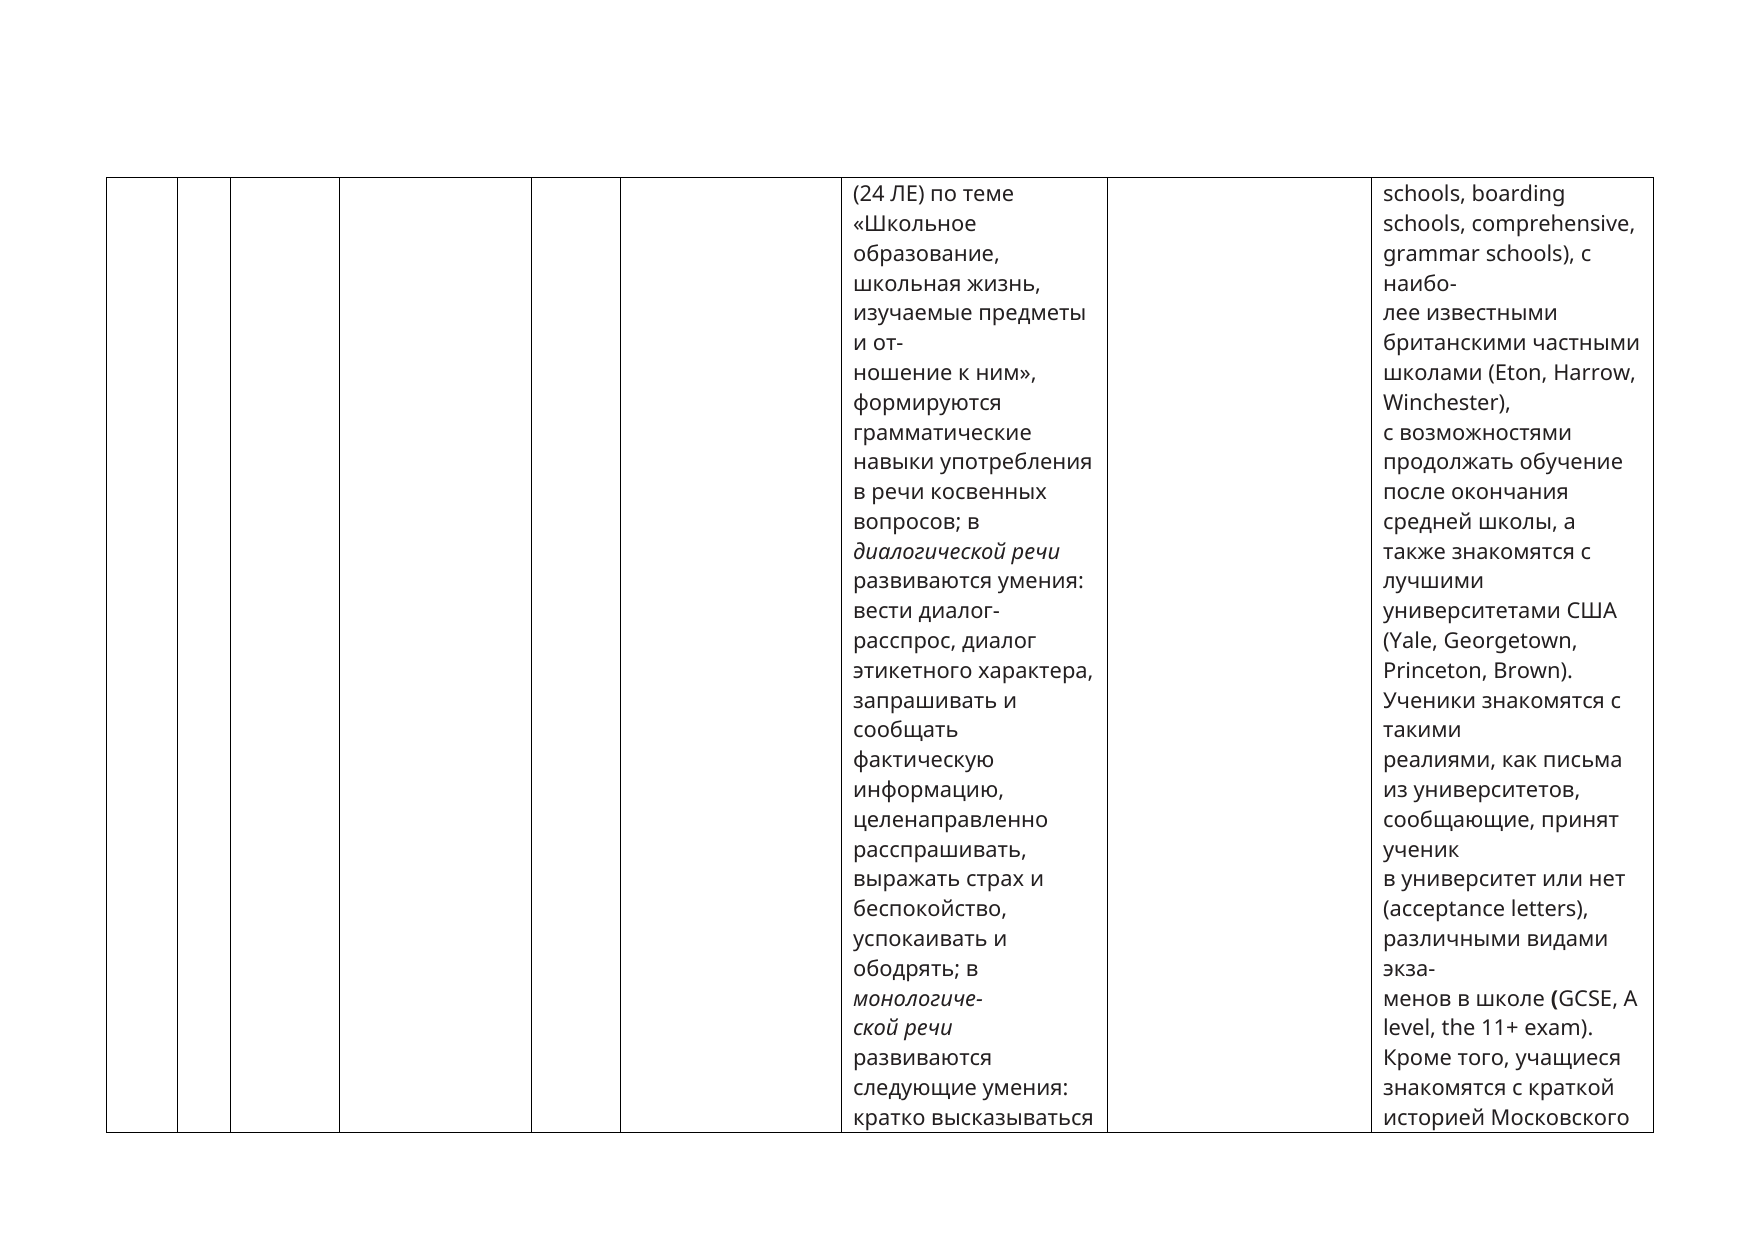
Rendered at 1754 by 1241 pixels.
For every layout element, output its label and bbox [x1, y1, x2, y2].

table_cell [340, 178, 531, 1132]
table_cell [1372, 178, 1653, 1132]
table_cell [178, 178, 230, 1132]
table_cell [1108, 178, 1371, 1132]
table_cell [107, 178, 177, 1132]
table_cell [621, 178, 841, 1132]
table_cell [231, 178, 339, 1132]
table_cell [532, 178, 620, 1132]
table_cell [842, 178, 1107, 1132]
